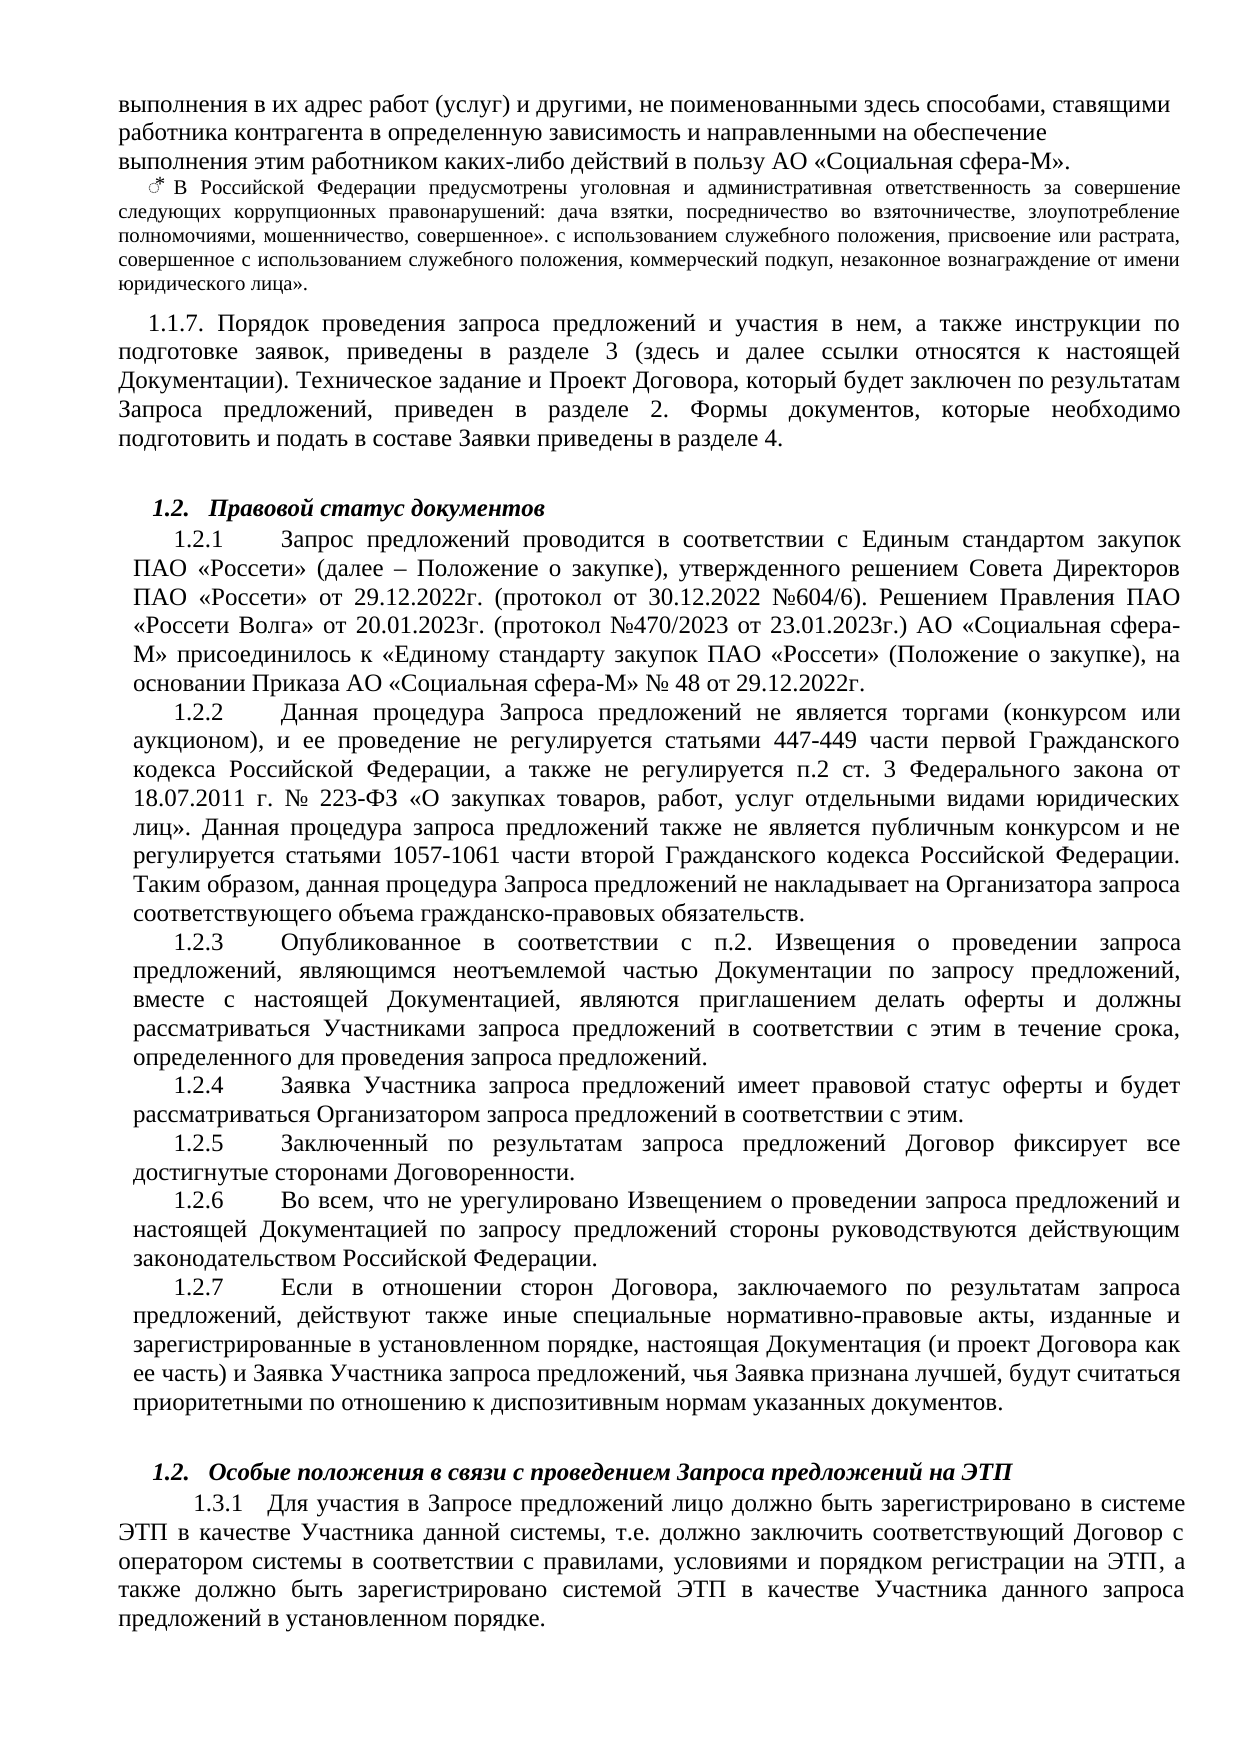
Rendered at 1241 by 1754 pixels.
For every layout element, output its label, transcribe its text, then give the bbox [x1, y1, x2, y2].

list Данная процедура Запроса предложений не является торгами (конкурсом или аукционом), и ее проведение не регулируется статьями 447-449 части первой Гражданского кодекса Российской Федерации, а также не регулируется п.2 ст. 3 Федерального закона от 18.07.2011 г. № 223-ФЗ «О закупках товаров, работ, услуг отдельными видами юридических лиц». Данная процедура запроса предложений также не является публичным конкурсом и не регулируется статьями 1057-1061 части второй Гражданского кодекса Российской Федерации. Таким образом, данная процедура Запроса предложений не накладывает на Организатора запроса соответствующего объема гражданско-правовых обязательств. [133, 697, 1181, 927]
subtitle Особые положения в связи с проведением Запроса предложений на ЭТП [152, 1457, 1185, 1486]
list Для участия в Запросе предложений лицо должно быть зарегистрировано в системе ЭТП в качестве Участника данной системы, т.е. должно заключить соответствующий Договор с оператором системы в соответствии с правилами, условиями и порядком регистрации на ЭТП, а также должно быть зарегистрировано системой ЭТП в качестве Участника данного запроса предложений в установленном порядке. [118, 1488, 1185, 1632]
list Заявка Участника запроса предложений имеет правовой статус оферты и будет рассматриваться Организатором запроса предложений в соответствии с этим. [133, 1071, 1181, 1128]
list Если в отношении сторон Договора, заключаемого по результатам запроса предложений, действуют также иные специальные нормативно-правовые акты, изданные и зарегистрированные в установленном порядке, настоящая Документация (и проект Договора как ее часть) и Заявка Участника запроса предложений, чья Заявка признана лучшей, будут считаться приоритетными по отношению к диспозитивным нормам указанных документов. [133, 1272, 1181, 1416]
list Во всем, что не урегулировано Извещением о проведении запроса предложений и настоящей Документацией по запросу предложений стороны руководствуются действующим законодательством Российской Федерации. [133, 1186, 1181, 1272]
list Запрос предложений проводится в соответствии с Единым стандартом закупок ПАО «Россети» (далее – Положение о закупке), утвержденного решением Совета Директоров ПАО «Россети» от 29.12.2022г. (протокол от 30.12.2022 №604/6). Решением Правления ПАО «Россети Волга» от 20.01.2023г. (протокол №470/2023 от 23.01.2023г.) АО «Социальная сфера-М» присоединилось к «Единому стандарту закупок ПАО «Россети» (Положение о закупке), на основании Приказа АО «Социальная сфера-М» № 48 от 29.12.2022г. [133, 524, 1181, 697]
subtitle Правовой статус документов [152, 493, 1185, 521]
text ⃰ В Российской Федерации предусмотрены уголовная и административная ответственность за совершение следующих коррупционных правонарушений: дача взятки, посредничество во взяточничестве, злоупотребление полномочиями, мошенничество, совершенное». с использованием служебного положения, присвоение или растрата, совершенное с использованием служебного положения, коммерческий подкуп, незаконное вознаграждение от имени юридического лица». [118, 175, 1181, 295]
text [118, 89, 1181, 175]
text 1.1.7. Порядок проведения запроса предложений и участия в нем, а также инструкции по подготовке заявок, приведены в разделе 3 (здесь и далее ссылки относятся к настоящей Документации). Техническое задание и Проект Договора, который будет заключен по результатам Запроса предложений, приведен в разделе 2. Формы документов, которые необходимо подготовить и подать в составе Заявки приведены в разделе 4. [118, 308, 1181, 451]
list Опубликованное в соответствии с п.2. Извещения о проведении запроса предложений, являющимся неотъемлемой частью Документации по запросу предложений, вместе с настоящей Документацией, являются приглашением делать оферты и должны рассматриваться Участниками запроса предложений в соответствии с этим в течение срока, определенного для проведения запроса предложений. [133, 927, 1181, 1071]
list Заключенный по результатам запроса предложений Договор фиксирует все достигнутые сторонами Договоренности. [133, 1128, 1181, 1186]
